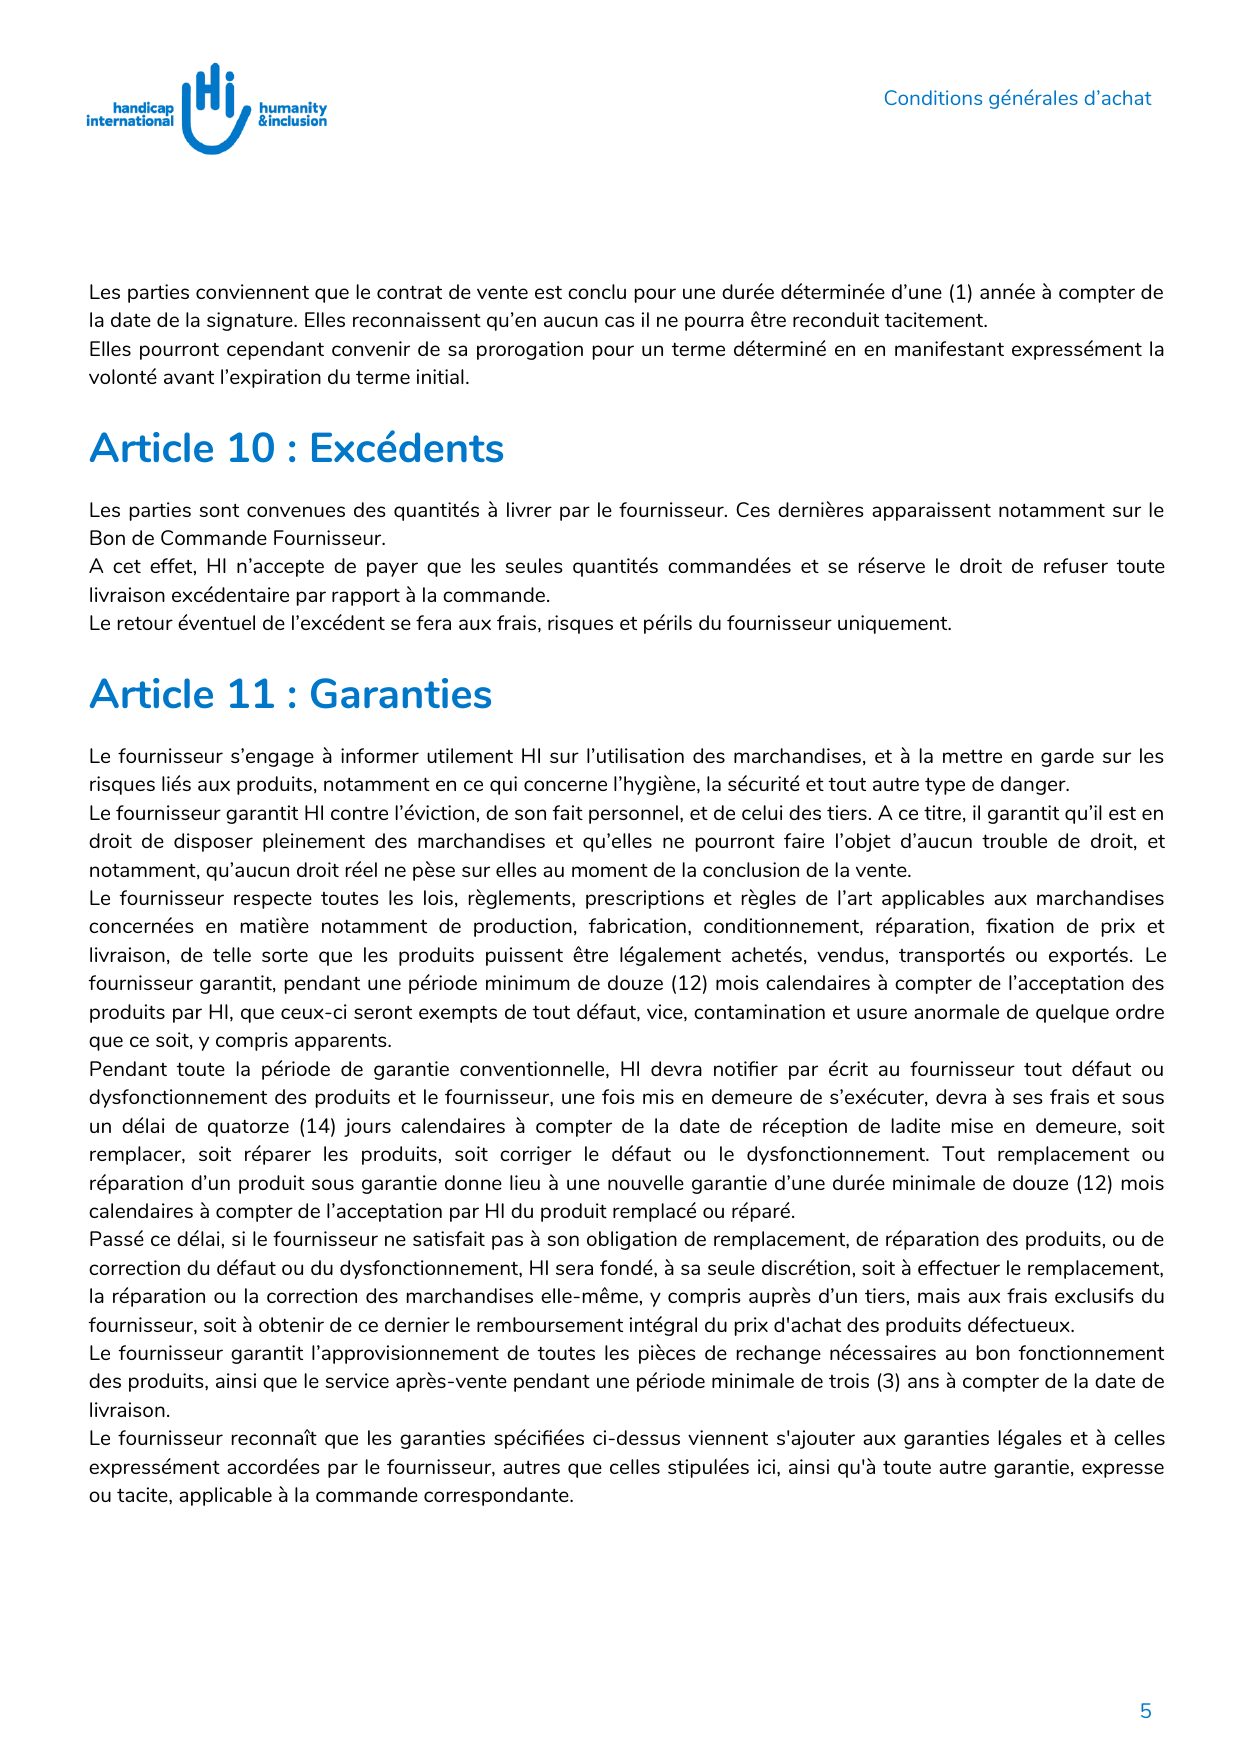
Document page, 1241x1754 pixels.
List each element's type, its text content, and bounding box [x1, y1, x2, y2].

text Le fournisseur reconnaît que les garanties spécifiées ci-dessus viennent s'ajouter aux garanties légales et à celles expressément accordées par le fournisseur, autres que celles stipulées ici, ainsi qu'à toute autre garantie, expresse ou tacite, applicable à la commande correspondante. [89, 1425, 1167, 1510]
text A cet effet, HI n’accepte de payer que les seules quantités commandées et se réserve le droit de refuser toute livraison excédentaire par rapport à la commande. [89, 553, 1167, 610]
text Les parties conviennent que le contrat de vente est conclu pour une durée déterminée d’une (1) année à compter de la date de la signature. Elles reconnaissent qu’en aucun cas il ne pourra être reconduit tacitement. [89, 278, 1167, 335]
picture [78, 55, 334, 163]
text Pendant toute la période de garantie conventionnelle, HI devra notifier par écrit au fournisseur tout défaut ou dysfonctionnement des produits et le fournisseur, une fois mis en demeure de s’exécuter, devra à ses frais et sous un délai de quatorze (14) jours calendaires à compter de la date de réception de ladite mise en demeure, soit remplacer, soit réparer les produits, soit corriger le défaut ou le dysfonctionnement. Tout remplacement ou réparation d’un produit sous garantie donne lieu à une nouvelle garantie d’une durée minimale de douze (12) mois calendaires à compter de l’acceptation par HI du produit remplacé ou réparé. [89, 1055, 1167, 1226]
text Passé ce délai, si le fournisseur ne satisfait pas à son obligation de remplacement, de réparation des produits, ou de correction du défaut ou du dysfonctionnement, HI sera fondé, à sa seule discrétion, soit à effectuer le remplacement, la réparation ou la correction des marchandises elle-même, y compris auprès d’un tiers, mais aux frais exclusifs du fournisseur, soit à obtenir de ce dernier le remboursement intégral du prix d'achat des produits défectueux. [89, 1226, 1167, 1339]
subtitle Article 10 : Excédents [89, 420, 1167, 477]
text Les parties sont convenues des quantités à livrer par le fournisseur. Ces dernières apparaissent notamment sur le Bon de Commande Fournisseur. [89, 496, 1167, 553]
subtitle Article 11 : Garanties [89, 667, 1167, 723]
text Le fournisseur garantit HI contre l’éviction, de son fait personnel, et de celui des tiers. A ce titre, il garantit qu’il est en droit de disposer pleinement des marchandises et qu’elles ne pourront faire l’objet d’aucun trouble de droit, et notamment, qu’aucun droit réel ne pèse sur elles au moment de la conclusion de la vente. [89, 799, 1167, 884]
text Le fournisseur s’engage à informer utilement HI sur l’utilisation des marchandises, et à la mettre en garde sur les risques liés aux produits, notamment en ce qui concerne l’hygiène, la sécurité et tout autre type de danger. [89, 742, 1167, 799]
text Elles pourront cependant convenir de sa prorogation pour un terme déterminé en en manifestant expressément la volonté avant l’expiration du terme initial. [89, 335, 1167, 392]
text Le retour éventuel de l’excédent se fera aux frais, risques et périls du fournisseur uniquement. [89, 610, 1167, 638]
text Le fournisseur garantit l’approvisionnement de toutes les pièces de rechange nécessaires au bon fonctionnement des produits, ainsi que le service après-vente pendant une période minimale de trois (3) ans à compter de la date de livraison. [89, 1339, 1167, 1425]
text Le fournisseur respecte toutes les lois, règlements, prescriptions et règles de l’art applicables aux marchandises concernées en matière notamment de production, fabrication, conditionnement, réparation, fixation de prix et livraison, de telle sorte que les produits puissent être légalement achetés, vendus, transportés ou exportés. Le fournisseur garantit, pendant une période minimum de douze (12) mois calendaires à compter de l’acceptation des produits par HI, que ceux-ci seront exempts de tout défaut, vice, contamination et usure anormale de quelque ordre que ce soit, y compris apparents. [89, 884, 1167, 1055]
